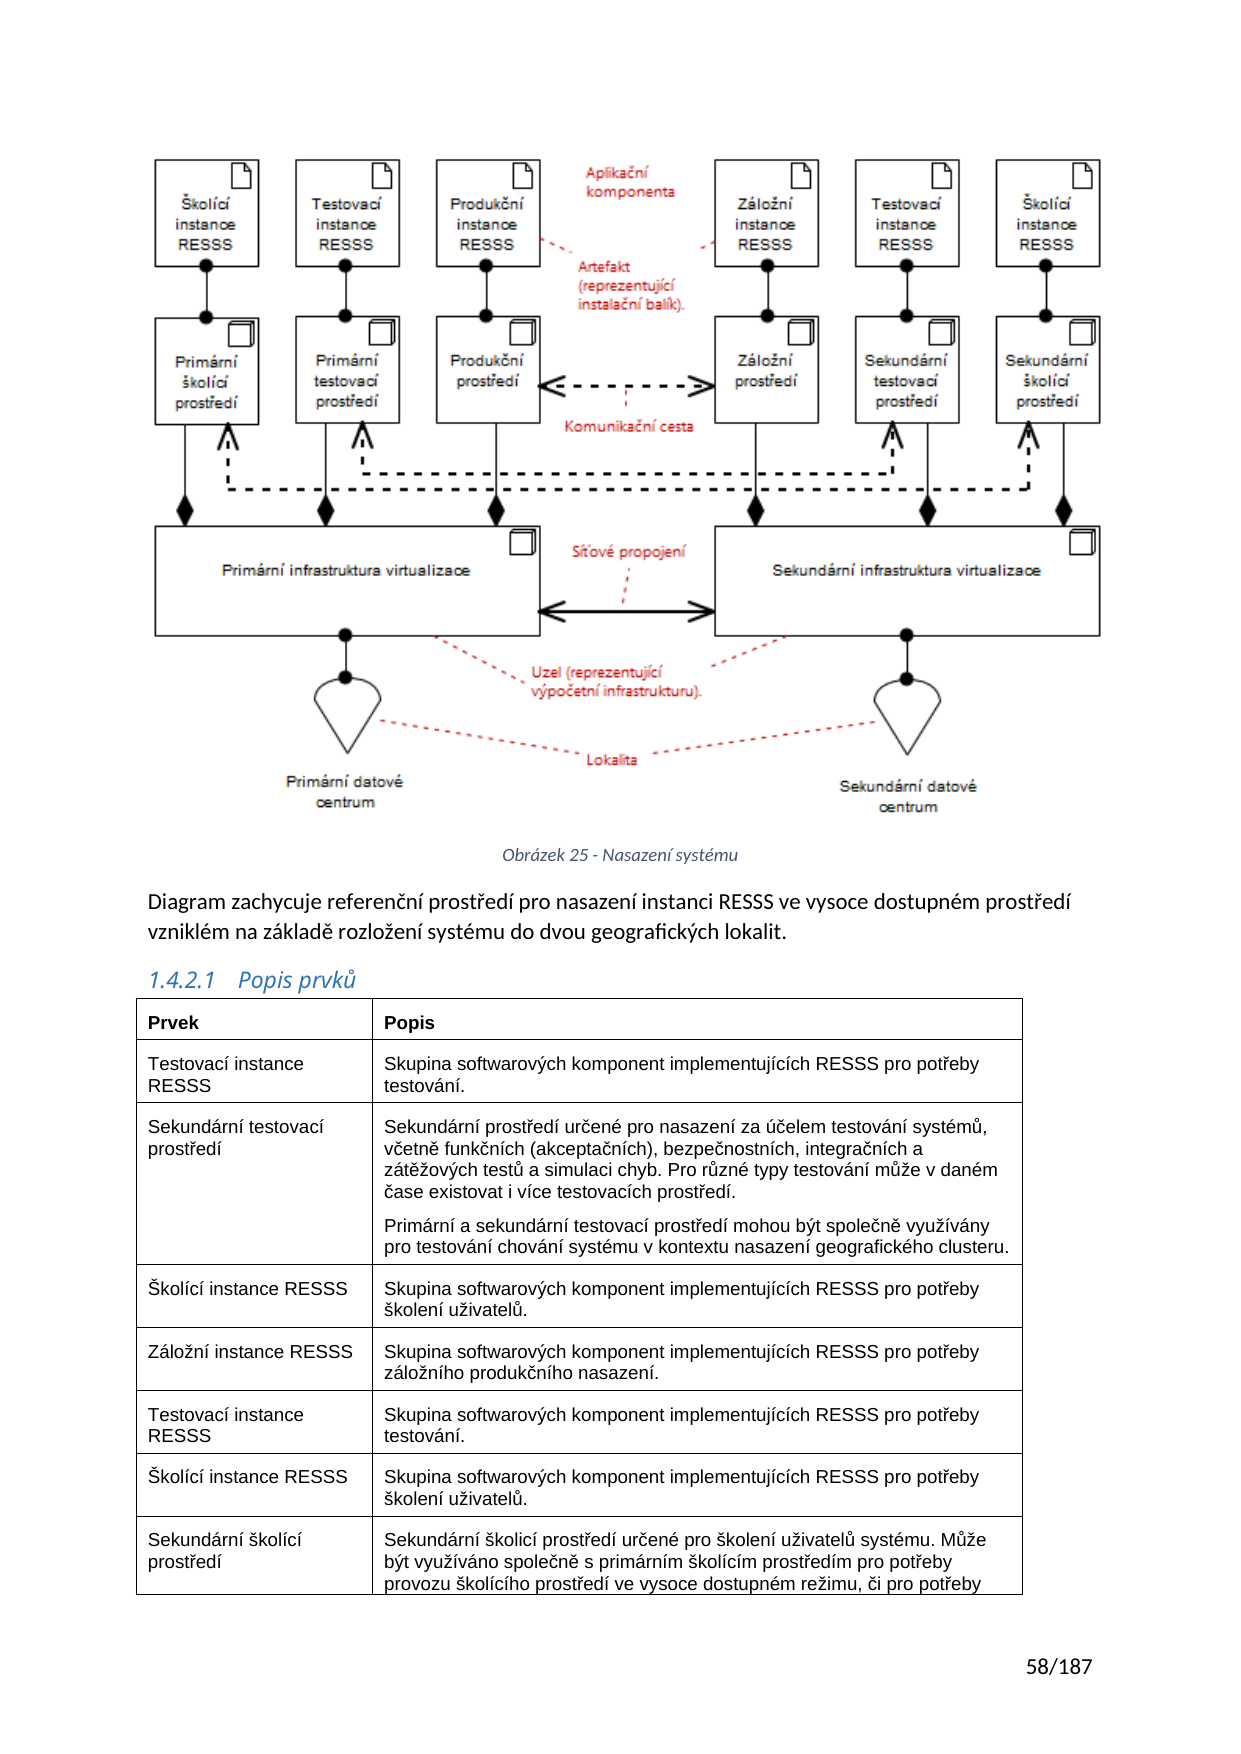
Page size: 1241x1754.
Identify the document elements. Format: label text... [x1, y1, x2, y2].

table_cell Sekundární školící prostředí [137, 1517, 372, 1594]
table_cell Skupina softwarových komponent implementujících RESSS pro potřeby školení uživatelů. [373, 1265, 1022, 1327]
table_cell Školící instance RESSS [137, 1454, 372, 1516]
table_cell Skupina softwarových komponent implementujících RESSS pro potřeby testování. [373, 1040, 1022, 1102]
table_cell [373, 1517, 1022, 1594]
table_cell Školící instance RESSS [137, 1265, 372, 1327]
table_header Popis [373, 999, 1022, 1039]
table_cell Sekundární testovací prostředí [137, 1103, 372, 1264]
table_cell Skupina softwarových komponent implementujících RESSS pro potřeby školení uživatelů. [373, 1454, 1022, 1516]
text Obrázek 25 - Nasazení systému [148, 843, 1093, 866]
table_cell Testovací instance RESSS [137, 1040, 372, 1102]
text Diagram zachycuje referenční prostředí pro nasazení instanci RESSS ve vysoce dostupném prostředí vzniklém na základě rozložení systému do dvou geografických lokalit. [148, 887, 1093, 945]
table_cell Skupina softwarových komponent implementujících RESSS pro potřeby testování. [373, 1391, 1022, 1453]
table_cell Testovací instance RESSS [137, 1391, 372, 1453]
table_cell Záložní instance RESSS [137, 1328, 372, 1390]
picture [147, 147, 1241, 817]
table_header Prvek [137, 999, 372, 1039]
subtitle Popis prvků [148, 964, 1093, 996]
table_cell Sekundární prostředí určené pro nasazení za účelem testování systémů, včetně funkčních (akceptačních), bezpečnostních, integračních a zátěžových testů a simulaci chyb. Pro různé typy testování může v daném čase existovat i více testovacích prostředí. Primární a sekundární testovací prostředí mohou být společně využívány pro testování chování systému v kontextu nasazení geografického clusteru. [373, 1103, 1022, 1264]
table_cell Skupina softwarových komponent implementujících RESSS pro potřeby záložního produkčního nasazení. [373, 1328, 1022, 1390]
